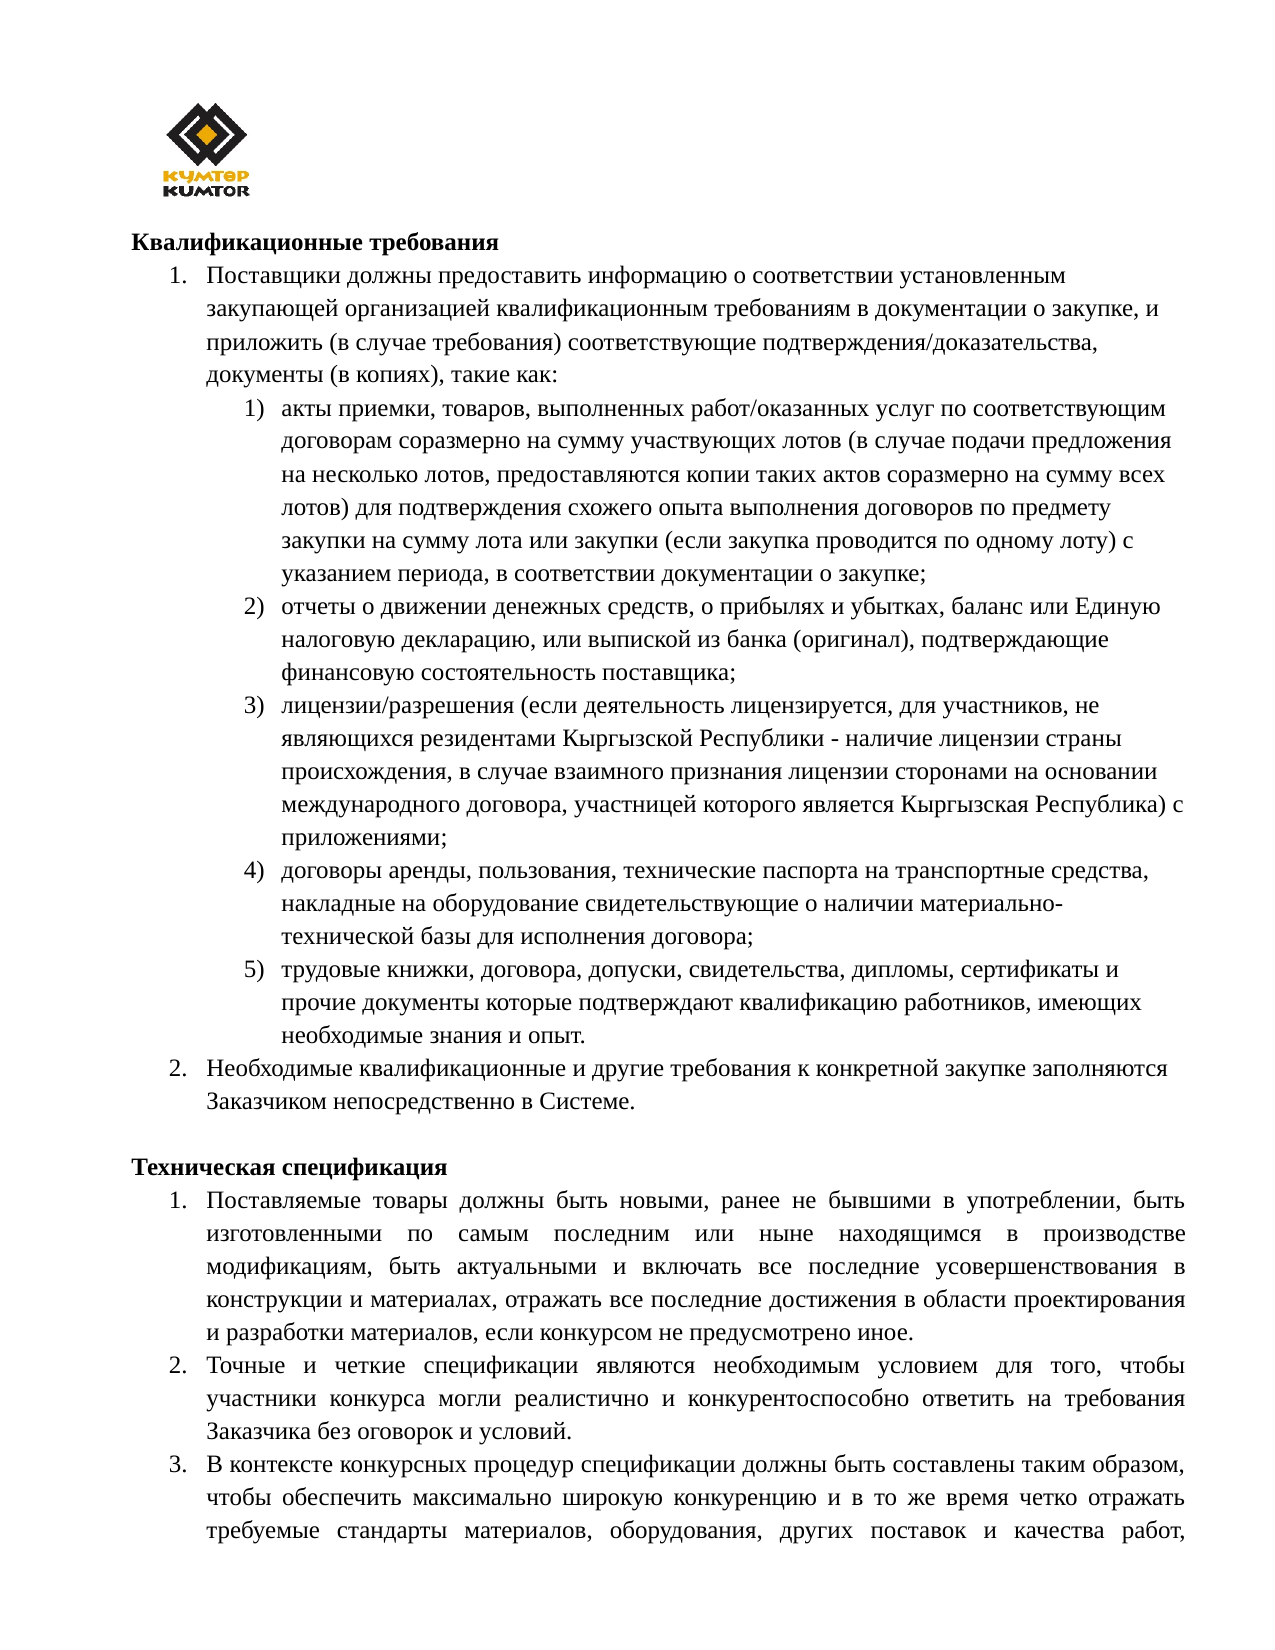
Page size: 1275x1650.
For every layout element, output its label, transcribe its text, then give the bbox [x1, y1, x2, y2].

list договоры аренды, пользования, технические паспорта на транспортные средства, накладные на оборудование свидетельствующие о наличии материально-технической базы для исполнения договора; [244, 855, 1186, 950]
text Техническая спецификация [131, 1152, 1186, 1181]
list Точные и четкие спецификации являются необходимым условием для того, чтобы участники конкурса могли реалистично и конкурентоспособно ответить на требования Заказчика без оговорок и условий. [169, 1350, 1186, 1445]
text Квалификационные требования [131, 227, 1186, 256]
list Необходимые квалификационные и другие требования к конкретной закупке заполняются Заказчиком непосредственно в Системе. [169, 1053, 1186, 1115]
list трудовые книжки, договора, допуски, свидетельства, дипломы, сертификаты и прочие документы которые подтверждают квалификацию работников, имеющих необходимые знания и опыт. [244, 954, 1186, 1049]
list Поставщики должны предоставить информацию о соответствии установленным закупающей организацией квалификационным требованиям в документации о закупке, и приложить (в случае требования) соответствующие подтверждения/доказательства, документы (в копиях), такие как: [169, 261, 1186, 388]
list отчеты о движении денежных средств, о прибылях и убытках, баланс или Единую налоговую декларацию, или выпиской из банка (оригинал), подтверждающие финансовую состоятельность поставщика; [244, 591, 1186, 686]
list акты приемки, товаров, выполненных работ/оказанных услуг по соответствующим договорам соразмерно на сумму участвующих лотов (в случае подачи предложения на несколько лотов, предоставляются копии таких актов соразмерно на сумму всех лотов) для подтверждения схожего опыта выполнения договоров по предмету закупки на сумму лота или закупки (если закупка проводится по одному лоту) с указанием периода, в соответствии документации о закупке; [244, 393, 1186, 586]
list лицензии/разрешения (если деятельность лицензируется, для участников, не являющихся резидентами Кыргызской Республики - наличие лицензии страны происхождения, в случае взаимного признания лицензии сторонами на основании международного договора, участницей которого является Кыргызская Республика) с приложениями; [244, 690, 1186, 851]
picture [131, 75, 282, 225]
list Поставляемые товары должны быть новыми, ранее не бывшими в употреблении, быть изготовленными по самым последним или ныне находящимся в производстве модификациям, быть актуальными и включать все последние усовершенствования в конструкции и материалах, отражать все последние достижения в области проектирования и разработки материалов, если конкурсом не предусмотрено иное. [169, 1185, 1186, 1346]
